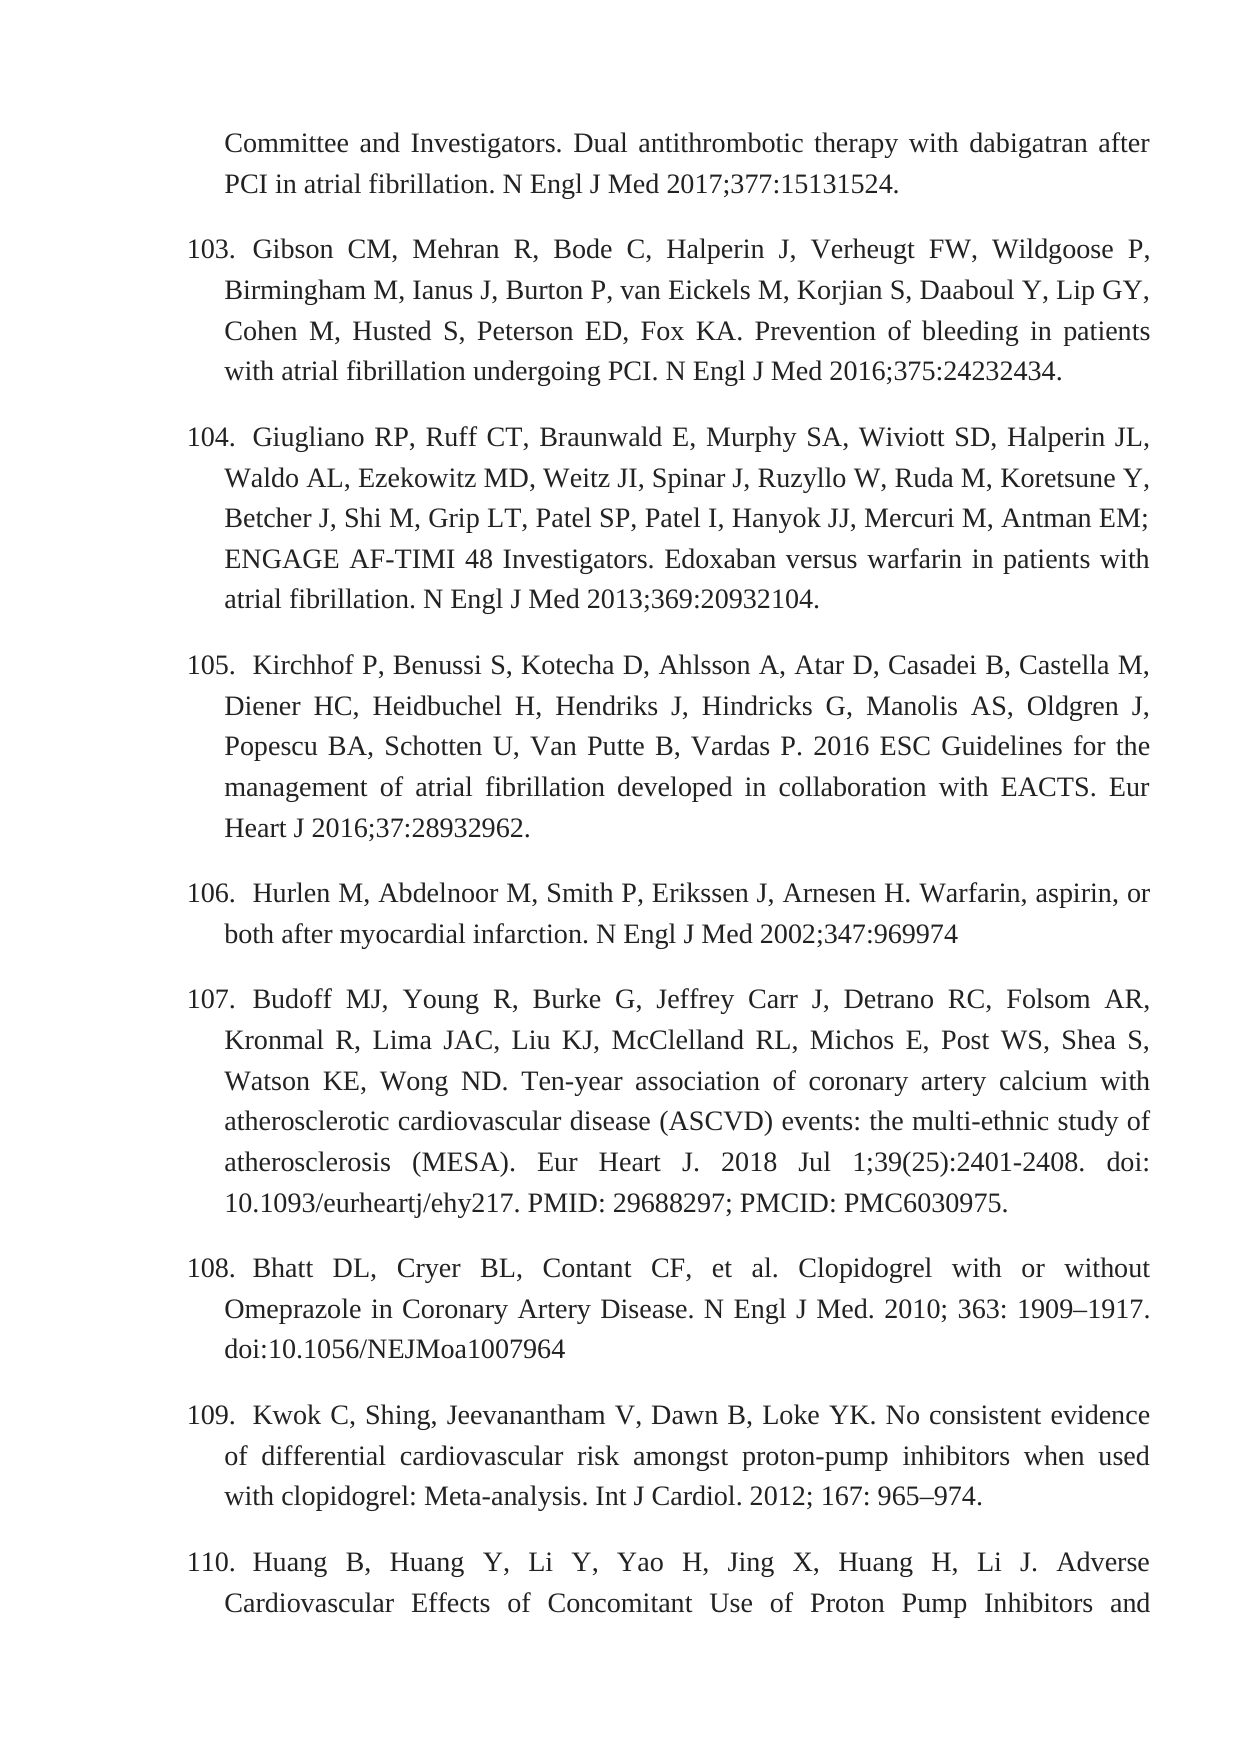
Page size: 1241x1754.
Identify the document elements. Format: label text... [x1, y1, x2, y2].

list Budoff MJ, Young R, Burke G, Jeffrey Carr J, Detrano RC, Folsom AR, Kronmal R, Lima JAC, Liu KJ, McClelland RL, Michos E, Post WS, Shea S, Watson KE, Wong ND. Ten-year association of coronary artery calcium with atherosclerotic cardiovascular disease (ASCVD) events: the multi-ethnic study of atherosclerosis (MESA). Eur Heart J. 2018 Jul 1;39(25):2401-2408. doi: 10.1093/eurheartj/ehy217. PMID: 29688297; PMCID: PMC6030975. [187, 974, 1152, 1218]
list Kwok C, Shing, Jeevanantham V, Dawn B, Loke YK. No consistent evidence of differential cardiovascular risk amongst proton-pump inhibitors when used with clopidogrel: Meta-analysis. Int J Cardiol. 2012; 167: 965–974. [187, 1390, 1152, 1512]
list Bhatt DL, Cryer BL, Contant CF, et al. Clopidogrel with or without Omeprazole in Coronary Artery Disease. N Engl J Med. 2010; 363: 1909–1917. doi:10.1056/NEJMoa1007964 [187, 1243, 1152, 1365]
list Kirchhof P, Benussi S, Kotecha D, Ahlsson A, Atar D, Casadei B, Castella M, Diener HC, Heidbuchel H, Hendriks J, Hindricks G, Manolis AS, Oldgren J, Popescu BA, Schotten U, Van Putte B, Vardas P. 2016 ESC Guidelines for the management of atrial fibrillation developed in collaboration with EACTS. Eur Heart J 2016;37:28932962. [187, 640, 1152, 843]
list Gibson CM, Mehran R, Bode C, Halperin J, Verheugt FW, Wildgoose P, Birmingham M, Ianus J, Burton P, van Eickels M, Korjian S, Daaboul Y, Lip GY, Cohen M, Husted S, Peterson ED, Fox KA. Prevention of bleeding in patients with atrial fibrillation undergoing PCI. N Engl J Med 2016;375:24232434. [187, 224, 1152, 387]
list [187, 118, 1152, 199]
list Giugliano RP, Ruff CT, Braunwald E, Murphy SA, Wiviott SD, Halperin JL, Waldo AL, Ezekowitz MD, Weitz JI, Spinar J, Ruzyllo W, Ruda M, Koretsune Y, Betcher J, Shi M, Grip LT, Patel SP, Patel I, Hanyok JJ, Mercuri M, Antman EM; ENGAGE AF-TIMI 48 Investigators. Edoxaban versus warfarin in patients with atrial fibrillation. N Engl J Med 2013;369:20932104. [187, 412, 1152, 615]
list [187, 1537, 1152, 1618]
list Hurlen M, Abdelnoor M, Smith P, Erikssen J, Arnesen H. Warfarin, aspirin, or both after myocardial infarction. N Engl J Med 2002;347:969974 [187, 868, 1152, 949]
